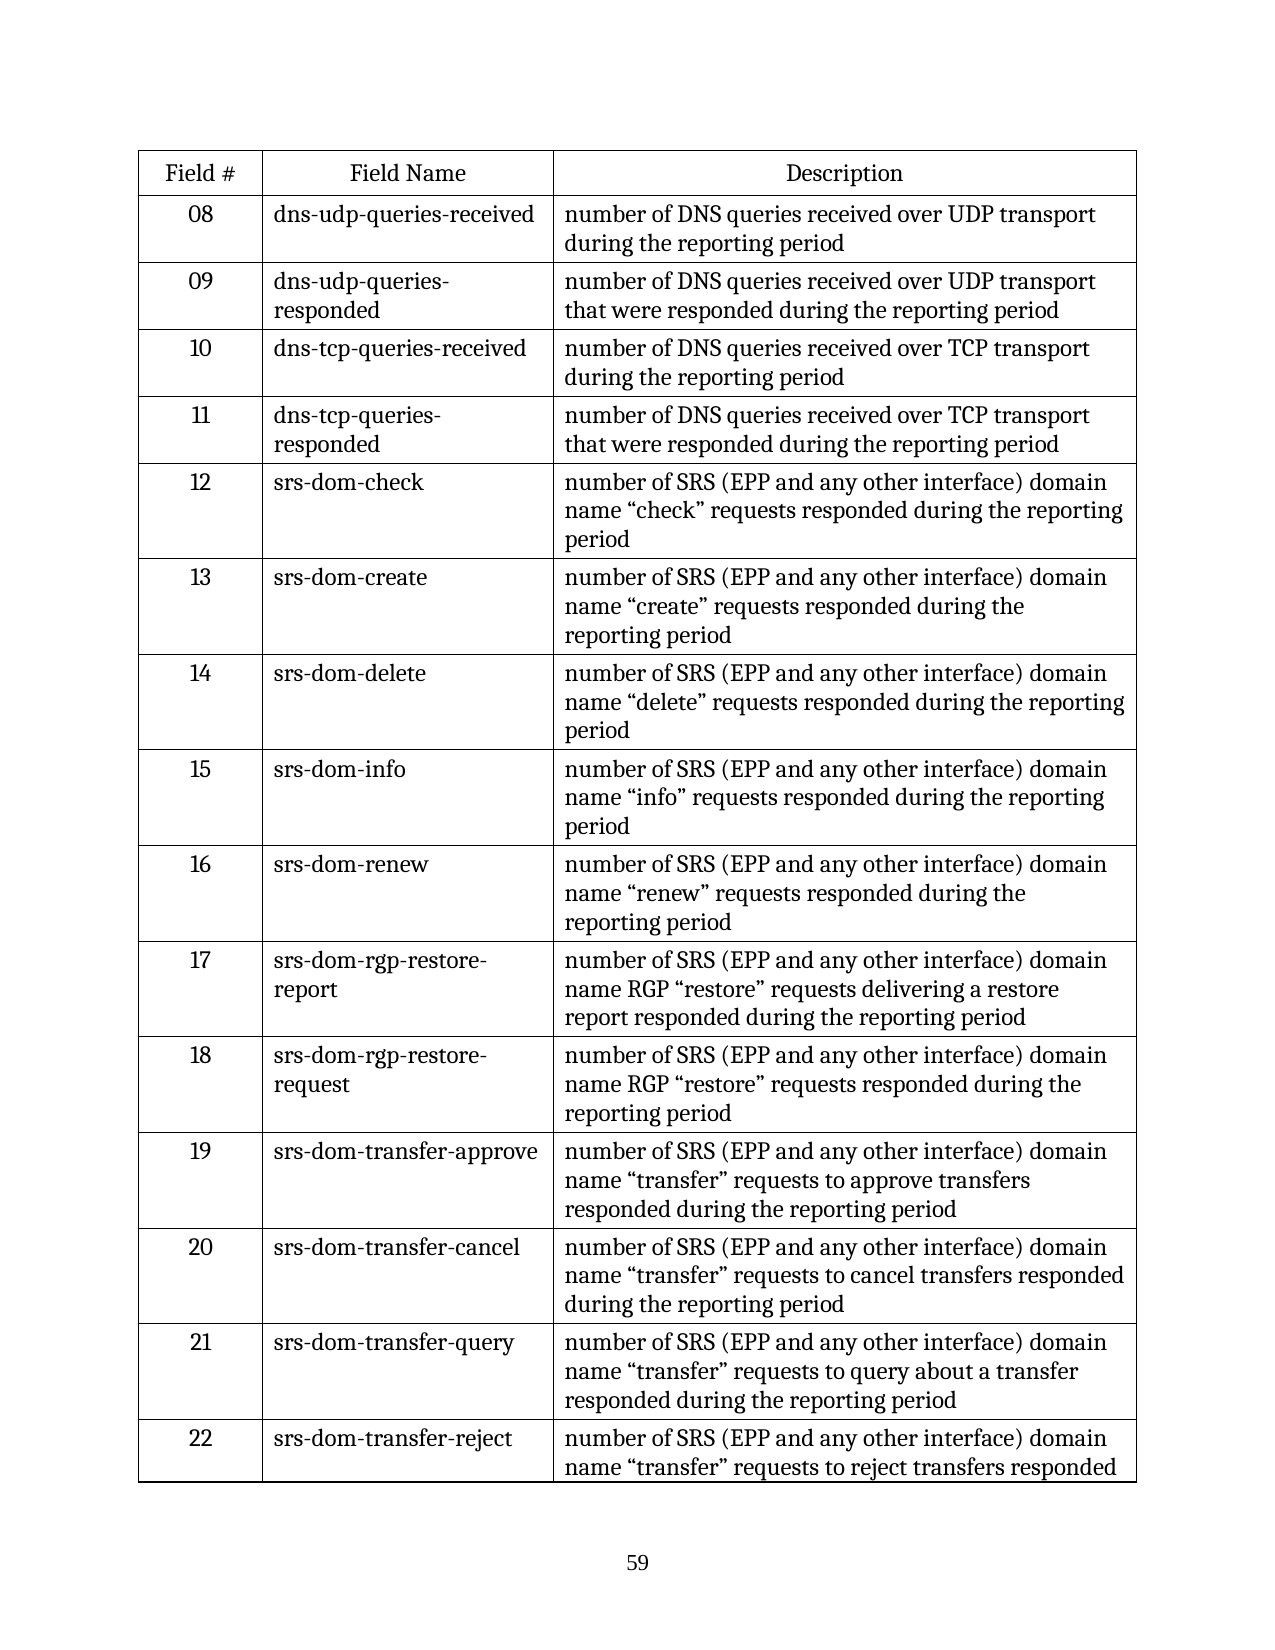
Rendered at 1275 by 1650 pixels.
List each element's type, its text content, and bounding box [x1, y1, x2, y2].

table_cell number of DNS queries received over UDP transport that were responded during the reporting period [554, 263, 1136, 329]
table_header Field # [139, 151, 262, 195]
table_cell number of SRS (EPP and any other interface) domain name RGP “restore” requests delivering a restore report responded during the reporting period [554, 942, 1136, 1036]
table_cell 22 [139, 1420, 262, 1481]
table_cell srs-dom-check [263, 464, 553, 558]
table_cell srs-dom-rgp-restore-request [263, 1037, 553, 1132]
table_cell 14 [139, 655, 262, 749]
table_cell number of SRS (EPP and any other interface) domain name “info” requests responded during the reporting period [554, 750, 1136, 845]
table_cell number of SRS (EPP and any other interface) domain name “renew” requests responded during the reporting period [554, 846, 1136, 941]
table_cell dns-udp-queries-received [263, 196, 553, 262]
table_cell 09 [139, 263, 262, 329]
table_cell dns-tcp-queries-received [263, 330, 553, 396]
table_cell number of SRS (EPP and any other interface) domain name “transfer” requests to query about a transfer responded during the reporting period [554, 1324, 1136, 1419]
table_cell 20 [139, 1229, 262, 1323]
table_cell number of DNS queries received over UDP transport during the reporting period [554, 196, 1136, 262]
table_cell 08 [139, 196, 262, 262]
table_cell number of DNS queries received over TCP transport that were responded during the reporting period [554, 397, 1136, 462]
table_cell dns-tcp-queries-responded [263, 397, 553, 462]
table_cell 19 [139, 1133, 262, 1227]
table_cell srs-dom-transfer-reject [263, 1420, 553, 1481]
table_cell 12 [139, 464, 262, 558]
table_cell 16 [139, 846, 262, 941]
table_cell 17 [139, 942, 262, 1036]
table_cell 15 [139, 750, 262, 845]
table_cell srs-dom-delete [263, 655, 553, 749]
table_cell 10 [139, 330, 262, 396]
table_cell srs-dom-transfer-cancel [263, 1229, 553, 1323]
table_cell number of SRS (EPP and any other interface) domain name “transfer” requests to approve transfers responded during the reporting period [554, 1133, 1136, 1227]
table_cell srs-dom-renew [263, 846, 553, 941]
table_cell 11 [139, 397, 262, 462]
table_cell 21 [139, 1324, 262, 1419]
table_cell number of SRS (EPP and any other interface) domain name “transfer” requests to cancel transfers responded during the reporting period [554, 1229, 1136, 1323]
table_cell number of DNS queries received over TCP transport during the reporting period [554, 330, 1136, 396]
table_cell dns-udp-queries-responded [263, 263, 553, 329]
table_cell srs-dom-rgp-restore-report [263, 942, 553, 1036]
table_cell number of SRS (EPP and any other interface) domain name RGP “restore” requests responded during the reporting period [554, 1037, 1136, 1132]
table_cell 13 [139, 559, 262, 654]
table_header Description [554, 151, 1136, 195]
table_cell number of SRS (EPP and any other interface) domain name “delete” requests responded during the reporting period [554, 655, 1136, 749]
table_cell srs-dom-info [263, 750, 553, 845]
table_cell 18 [139, 1037, 262, 1132]
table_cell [554, 1420, 1136, 1481]
table_header Field Name [263, 151, 553, 195]
table_cell srs-dom-transfer-approve [263, 1133, 553, 1227]
table_cell srs-dom-transfer-query [263, 1324, 553, 1419]
table_cell number of SRS (EPP and any other interface) domain name “create” requests responded during the reporting period [554, 559, 1136, 654]
table_cell srs-dom-create [263, 559, 553, 654]
table_cell number of SRS (EPP and any other interface) domain name “check” requests responded during the reporting period [554, 464, 1136, 558]
